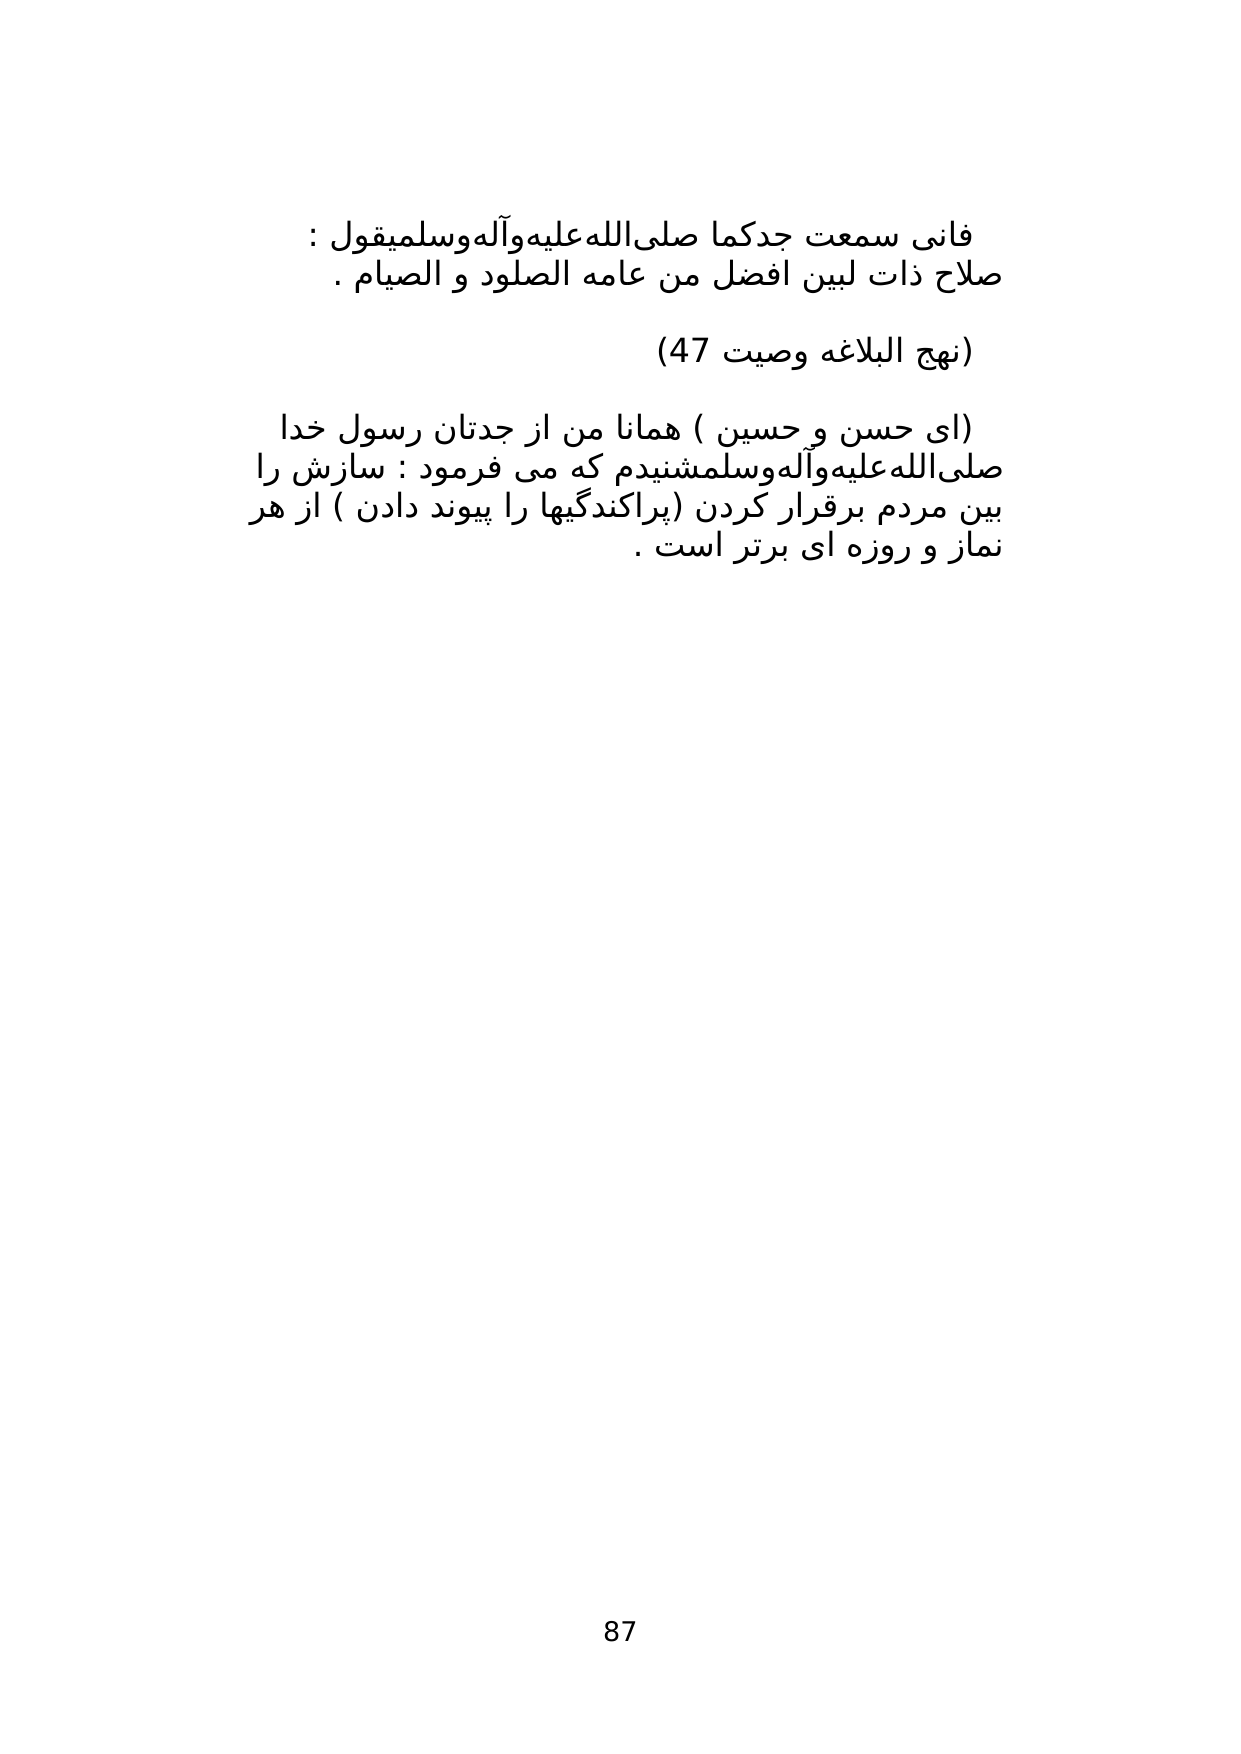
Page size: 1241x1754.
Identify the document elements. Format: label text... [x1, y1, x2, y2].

text (نهج البلاغه وصیت 47) [236, 332, 1004, 370]
text (ای حسن و حسین ) همانا من از جدتان رسول خدا صلى‌الله‌عليه‌وآله‌وسلمشنیدم که می فرمود : سازش را بین مردم برقرار کردن (پراکندگیها را پیوند دادن ) از هر نماز و روزه ای برتر است . [236, 409, 1004, 564]
text فانی سمعت جدکما صلى‌الله‌عليه‌وآله‌وسلمیقول : صلاح ذات لبین افضل من عامه الصلود و الصیام . [236, 216, 1004, 293]
